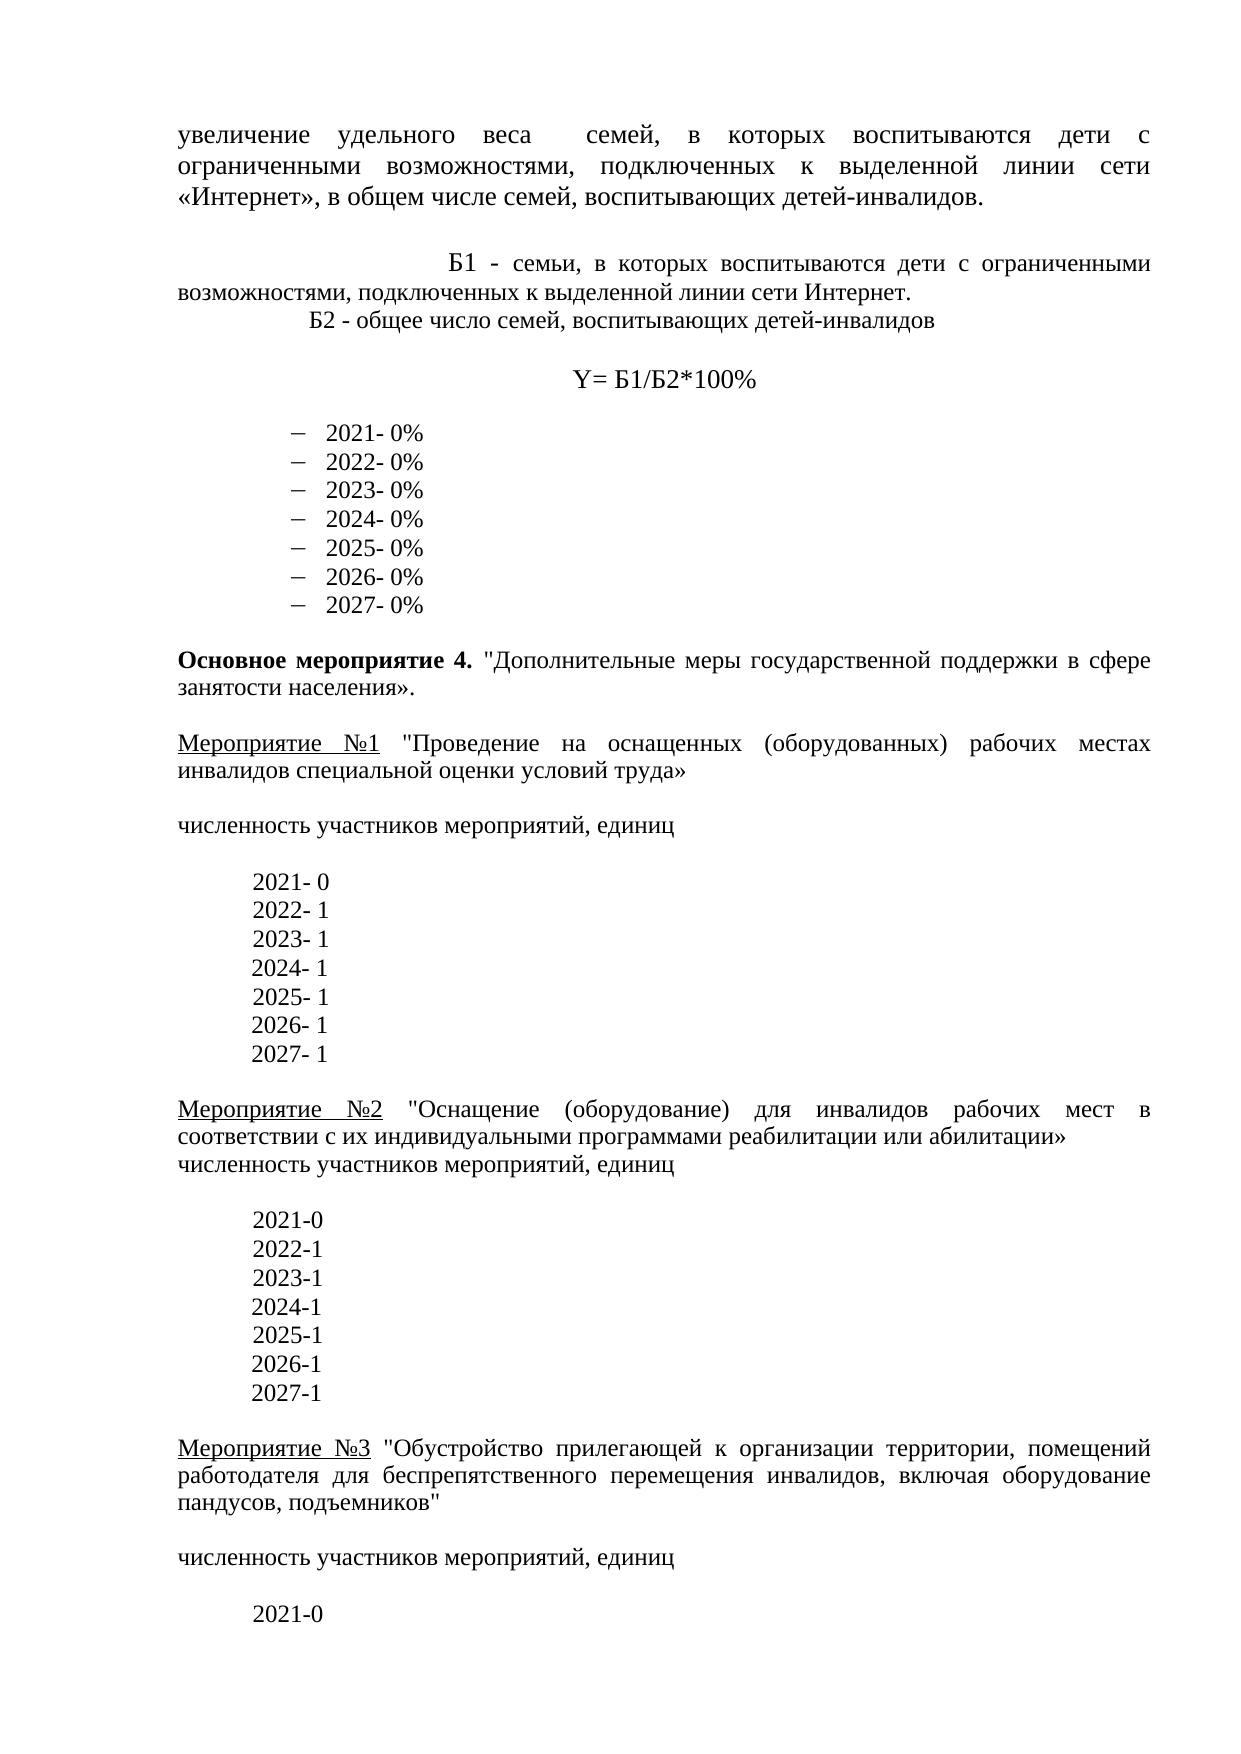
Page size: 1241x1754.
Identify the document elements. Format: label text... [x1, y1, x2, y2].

text Б2 - общее число семей, воспитывающих детей-инвалидов [177, 306, 1152, 334]
text 2026- 1 [177, 1011, 1152, 1039]
list 2024- 0% [288, 504, 1152, 533]
text численность участников мероприятий, единиц [177, 812, 1152, 839]
text 2021-0 [177, 1206, 1152, 1234]
text увеличение удельного веса семей, в которых воспитываются дети с ограниченными возможностями, подключенных к выделенной линии сети «Интернет», в общем числе семей, воспитывающих детей-инвалидов. [177, 118, 1152, 212]
text 2027- 1 [177, 1039, 1152, 1068]
list 2026- 0% [288, 562, 1152, 591]
text Мероприятие №3 "Обустройство прилегающей к организации территории, помещений работодателя для беспрепятственного перемещения инвалидов, включая оборудование пандусов, подъемников" [177, 1434, 1152, 1516]
list 2027- 0% [288, 591, 1152, 619]
text Мероприятие №2 "Оснащение (оборудование) для инвалидов рабочих мест в соответствии с их индивидуальными программами реабилитации или абилитации» [177, 1096, 1152, 1150]
text 2026-1 [177, 1349, 1152, 1378]
text Б1 - семьи, в которых воспитываются дети с ограниченными возможностями, подключенных к выделенной линии сети Интернет. [177, 246, 1152, 306]
text Y= Б1/Б2*100% [177, 363, 1152, 394]
text 2022-1 [177, 1234, 1152, 1263]
text Мероприятие №1 "Проведение на оснащенных (оборудованных) рабочих местах инвалидов специальной оценки условий труда» [177, 729, 1152, 783]
list 2023- 0% [288, 476, 1152, 504]
list 2021- 0% [288, 418, 1152, 447]
text 2023-1 [177, 1263, 1152, 1292]
text 2027-1 [177, 1378, 1152, 1407]
text 2023- 1 [177, 924, 1152, 953]
text численность участников мероприятий, единиц [177, 1544, 1152, 1571]
text 2021-0 [177, 1599, 1152, 1628]
text Основное мероприятие 4. "Дополнительные меры государственной поддержки в сфере занятости населения». [177, 647, 1152, 701]
text 2021- 0 [177, 867, 1152, 896]
list 2022- 0% [288, 447, 1152, 476]
text 2024-1 [177, 1292, 1152, 1321]
text 2025- 1 [177, 982, 1152, 1011]
text 2024- 1 [177, 953, 1152, 982]
text численность участников мероприятий, единиц [177, 1150, 1152, 1177]
list 2025- 0% [288, 533, 1152, 562]
text 2025-1 [177, 1321, 1152, 1349]
text 2022- 1 [177, 896, 1152, 924]
